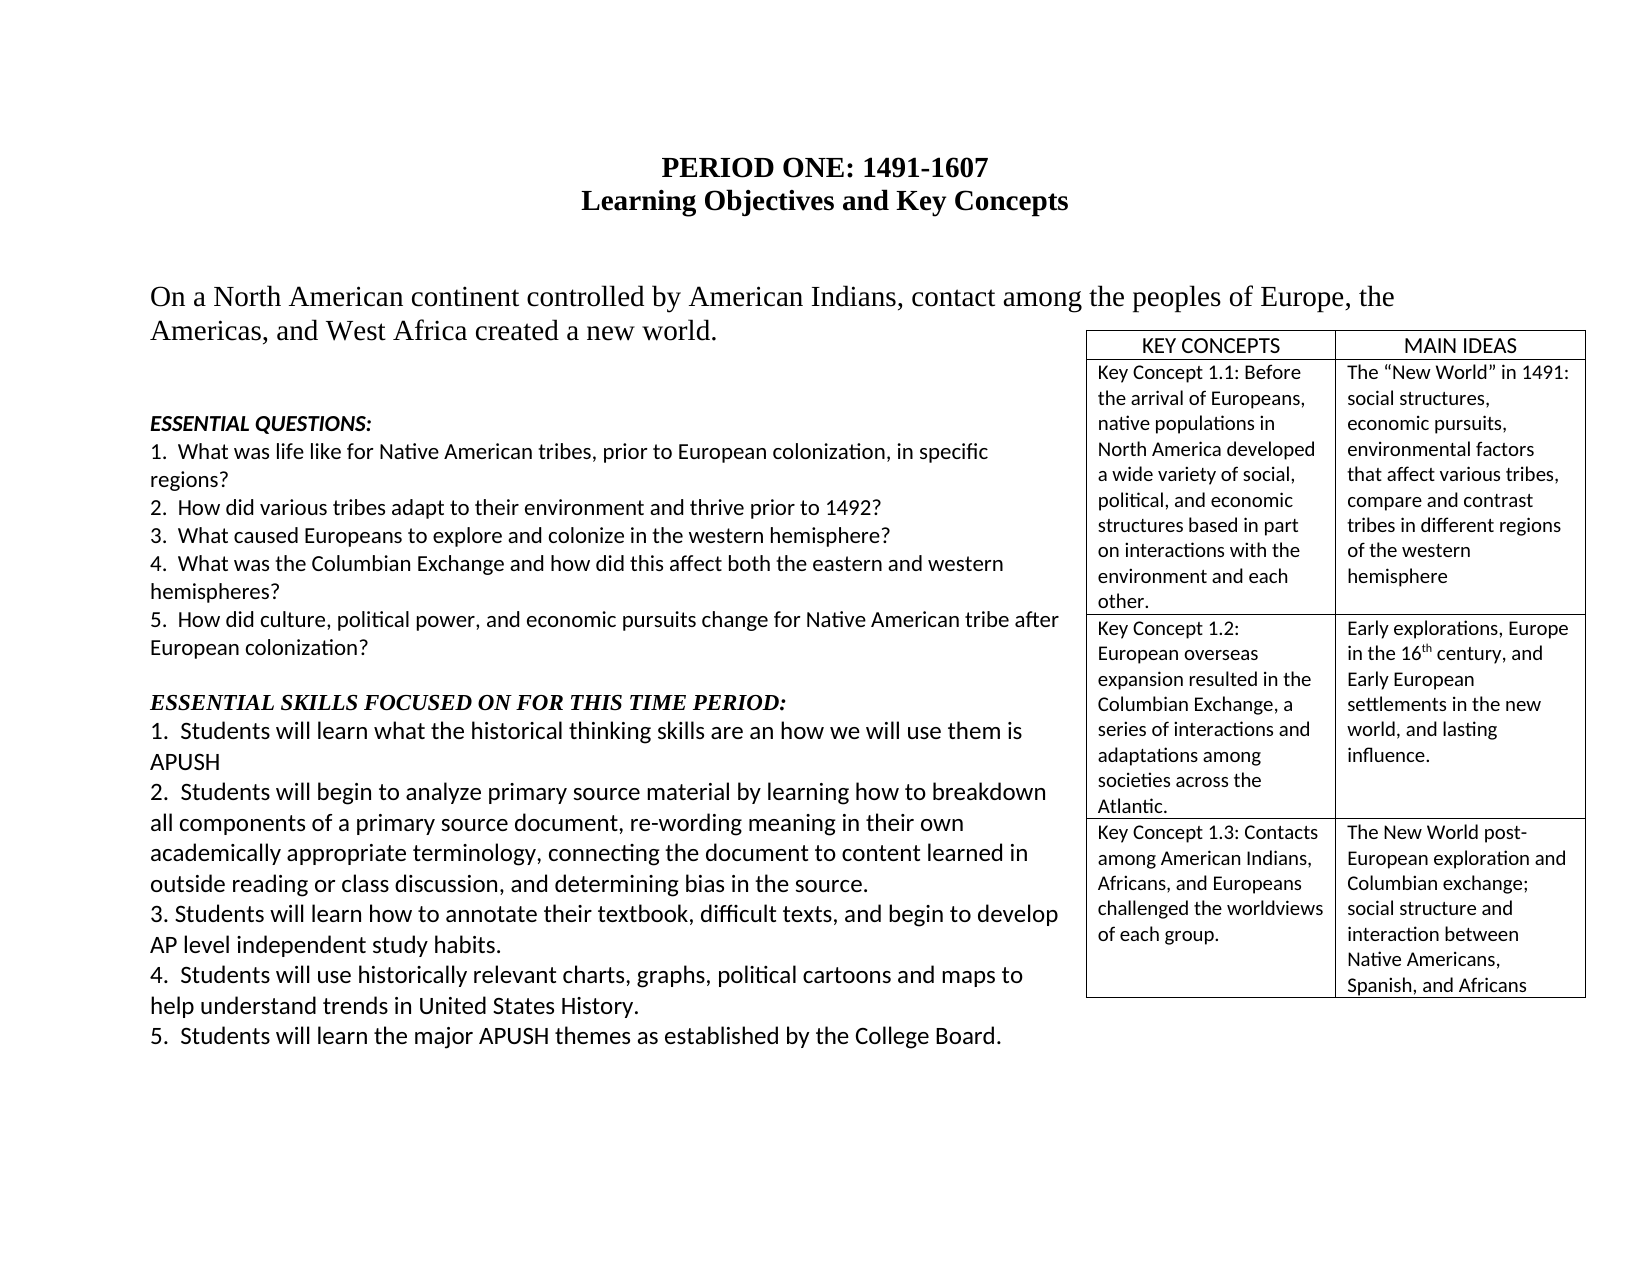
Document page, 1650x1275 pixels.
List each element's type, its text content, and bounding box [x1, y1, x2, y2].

table_cell Early explorations, Europe in the 16th century, and Early European settlements in the new world, and lasting influence. [1336, 615, 1585, 818]
table_header KEY CONCEPTS [1087, 331, 1335, 359]
text ESSENTIAL SKILLS FOCUSED ON FOR THIS TIME PERIOD: [150, 689, 1086, 715]
text 2. How did various tribes adapt to their environment and thrive prior to 1492? [150, 493, 1086, 521]
table_header MAIN IDEAS [1336, 331, 1585, 359]
table_cell Key Concept 1.2: European overseas expansion resulted in the Columbian Exchange, a series of interactions and adaptations among societies across the Atlantic. [1087, 615, 1335, 818]
table_cell Key Concept 1.3: Contacts among American Indians, Africans, and Europeans challenged the worldviews of each group. [1087, 819, 1335, 997]
text ESSENTIAL QUESTIONS: [150, 409, 1086, 437]
text 2. Students will begin to analyze primary source material by learning how to breakdown all components of a primary source document, re-wording meaning in their own academically appropriate terminology, connecting the document to content learned in outside reading or class discussion, and determining bias in the source. [150, 776, 1086, 898]
text 1. What was life like for Native American tribes, prior to European colonization, in specific regions? [150, 437, 1086, 493]
table_cell Key Concept 1.1: Before the arrival of Europeans, native populations in North America developed a wide variety of social, political, and economic structures based in part on interactions with the environment and each other. [1087, 360, 1335, 614]
text 4. What was the Columbian Exchange and how did this affect both the eastern and western hemispheres? [150, 549, 1086, 605]
text PERIOD ONE: 1491-1607 [150, 150, 1500, 183]
table_cell The “New World” in 1491: social structures, economic pursuits, environmental factors that affect various tribes, compare and contrast tribes in different regions of the western hemisphere [1336, 360, 1585, 614]
text Learning Objectives and Key Concepts [150, 183, 1500, 217]
text On a North American continent controlled by American Indians, contact among the peoples of Europe, the Americas, and West Africa created a new world. [150, 279, 1519, 346]
text 3. What caused Europeans to explore and colonize in the western hemisphere? [150, 521, 1086, 549]
text 4. Students will use historically relevant charts, graphs, political cartoons and maps to help understand trends in United States History. [150, 959, 1500, 1021]
text 5. How did culture, political power, and economic pursuits change for Native American tribe after European colonization? [150, 605, 1086, 661]
table_cell The New World post-European exploration and Columbian exchange; social structure and interaction between Native Americans, Spanish, and Africans [1336, 819, 1585, 997]
text 3. Students will learn how to annotate their textbook, difficult texts, and begin to develop AP level independent study habits. [150, 898, 1086, 959]
text 5. Students will learn the major APUSH themes as established by the College Board. [150, 1021, 1500, 1051]
text 1. Students will learn what the historical thinking skills are an how we will use them is APUSH [150, 715, 1086, 776]
